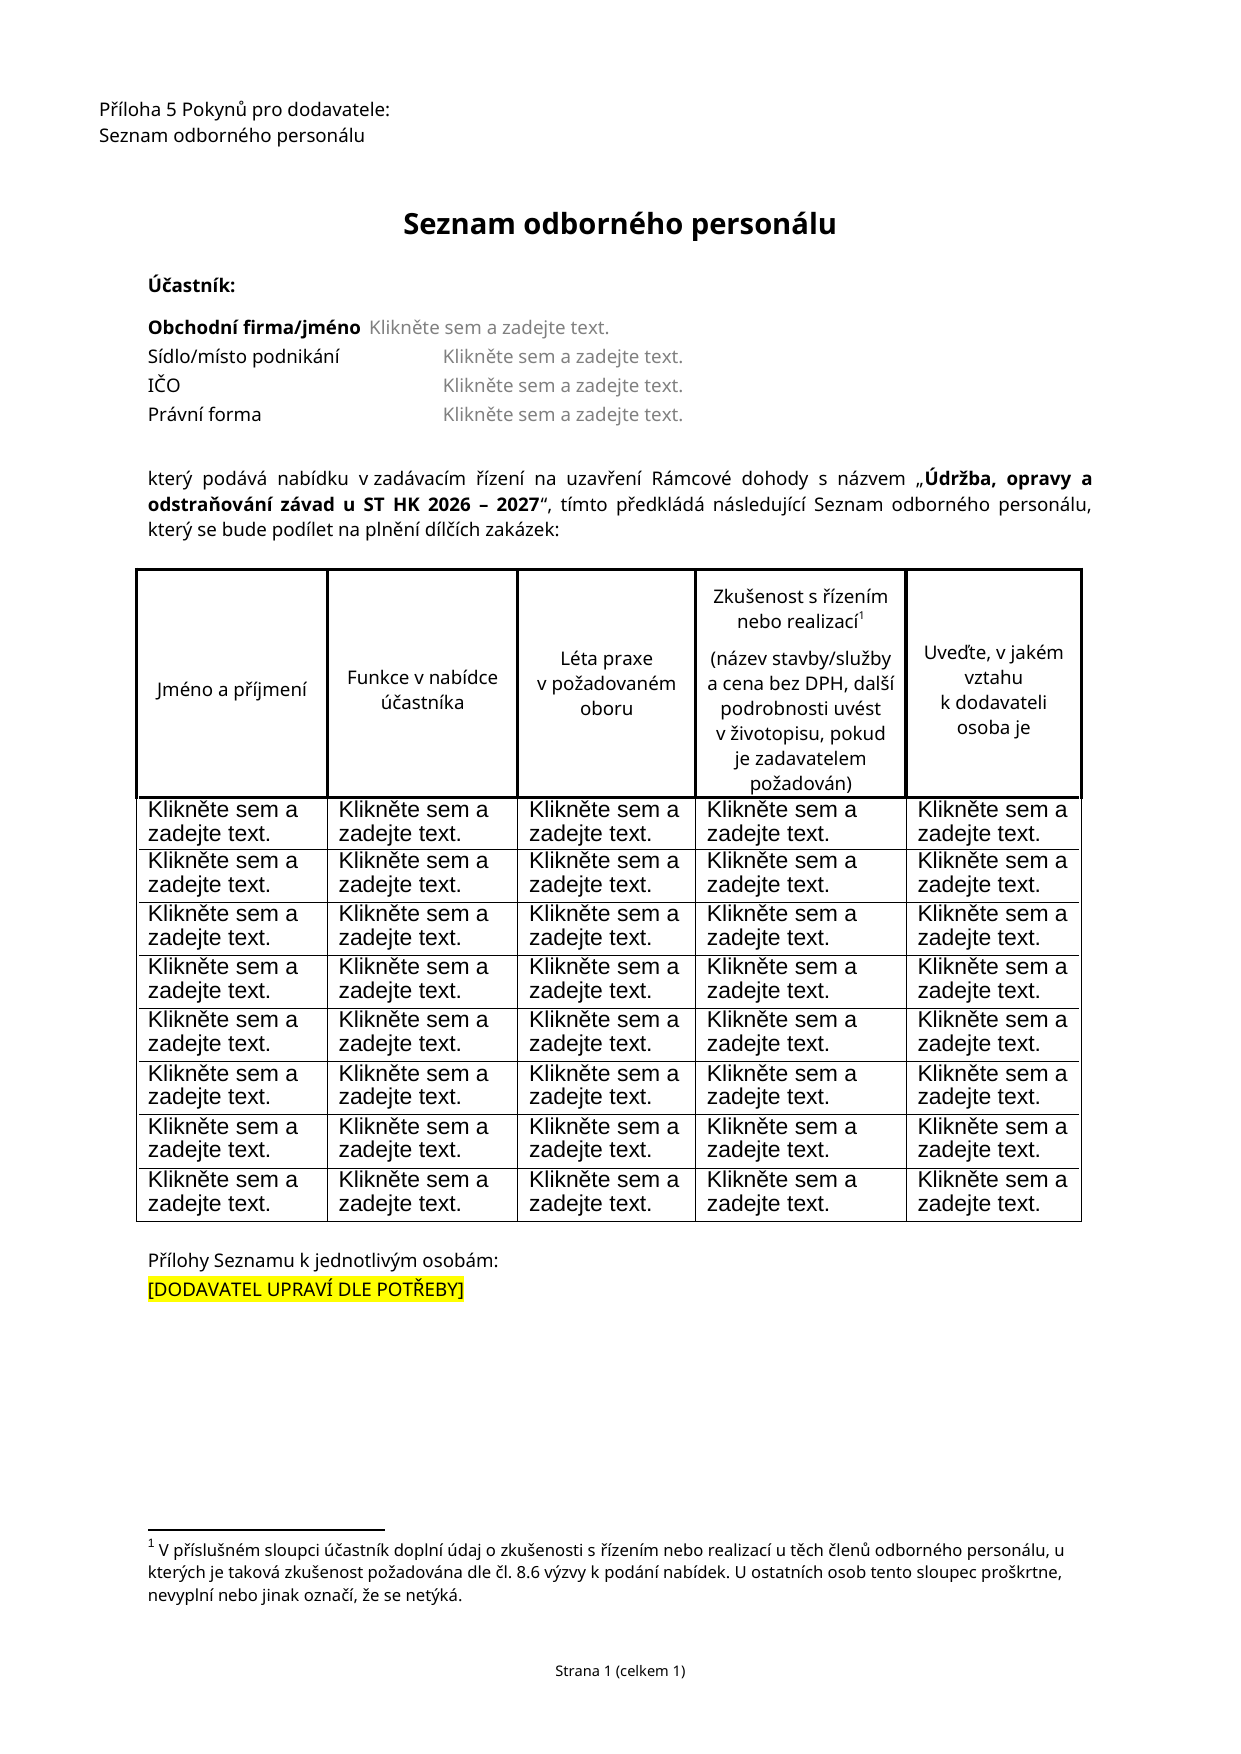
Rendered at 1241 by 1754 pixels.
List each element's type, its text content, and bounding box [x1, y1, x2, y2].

text Právní forma [148, 398, 1093, 427]
text Obchodní firma/jméno [148, 311, 1093, 340]
text IČO [148, 369, 1093, 398]
table_header Léta praxe v požadovaném oboru [519, 571, 694, 796]
table_header Funkce v nabídce účastníka [329, 571, 516, 796]
table_header Uveďte, v jakém vztahu k dodavateli osoba je [908, 571, 1080, 796]
text [DODAVATEL UPRAVÍ DLE POTŘEBY] [148, 1273, 1092, 1302]
text Sídlo/místo podnikání [148, 340, 1093, 369]
text Účastník: [148, 268, 1093, 299]
table_header Zkušenost s řízením nebo realizací (název stavby/služby a cena bez DPH, další podrobnosti uvést v životopisu, pokud je zadavatelem požadován) [697, 571, 904, 796]
text který podává nabídku v zadávacím řízení na uzavření Rámcové dohody s názvem „Údržba, opravy a odstraňování závad u ST HK 2026 – 2027“, tímto předkládá následující Seznam odborného personálu, který se bude podílet na plnění dílčích zakázek: [148, 465, 1093, 542]
text Přílohy Seznamu k jednotlivým osobám: [148, 1247, 1093, 1273]
title Seznam odborného personálu [148, 203, 1093, 243]
table_header Jméno a příjmení [138, 571, 326, 796]
